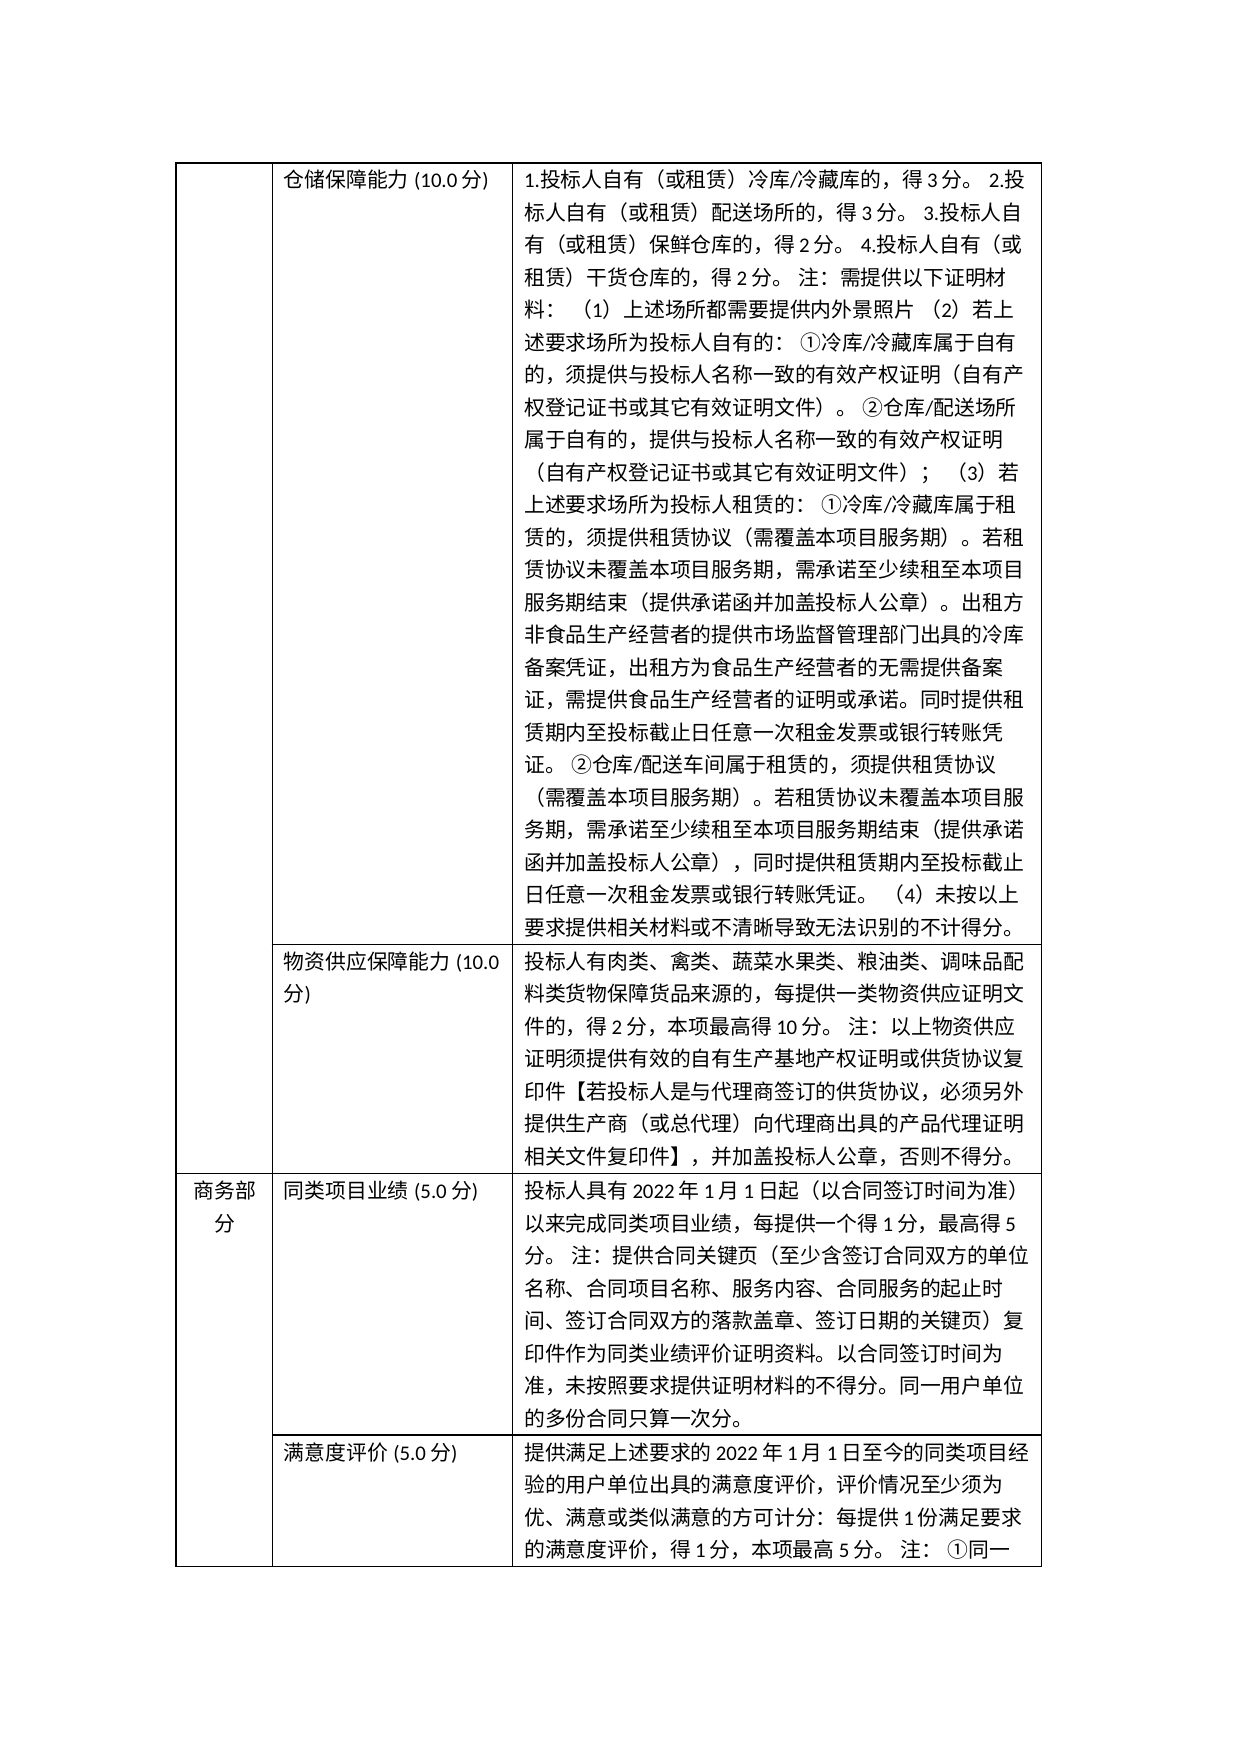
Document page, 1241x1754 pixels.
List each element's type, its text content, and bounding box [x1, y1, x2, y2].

table_cell 投标人具有2022年1月1日起（以合同签订时间为准）以来完成同类项目业绩，每提供一个得1分，最高得5分。 注：提供合同关键页（至少含签订合同双方的单位名称、合同项目名称、服务内容、合同服务的起止时间、签订合同双方的落款盖章、签订日期的关键页）复印件作为同类业绩评价证明资料。以合同签订时间为准，未按照要求提供证明材料的不得分。同一用户单位的多份合同只算一次分。 [513, 1174, 1041, 1434]
table_cell 商务部分 [177, 1174, 272, 1566]
table_cell 仓储保障能力 (10.0分) [273, 164, 512, 943]
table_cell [513, 1436, 1041, 1566]
table_cell 满意度评价 (5.0分) [273, 1436, 512, 1566]
table_cell 同类项目业绩 (5.0分) [273, 1174, 512, 1434]
table_cell 物资供应保障能力 (10.0分) [273, 945, 512, 1173]
table_cell 1.投标人自有（或租赁）冷库/冷藏库的，得3分。 2.投标人自有（或租赁）配送场所的，得3分。 3.投标人自有（或租赁）保鲜仓库的，得2分。 4.投标人自有（或租赁）干货仓库的，得2分。 注：需提供以下证明材料： （1）上述场所都需要提供内外景照片 （2）若上述要求场所为投标人自有的： ①冷库/冷藏库属于自有的，须提供与投标人名称一致的有效产权证明（自有产权登记证书或其它有效证明文件）。 ②仓库/配送场所属于自有的，提供与投标人名称一致的有效产权证明（自有产权登记证书或其它有效证明文件）； （3）若上述要求场所为投标人租赁的： ①冷库/冷藏库属于租赁的，须提供租赁协议（需覆盖本项目服务期）。若租赁协议未覆盖本项目服务期，需承诺至少续租至本项目服务期结束（提供承诺函并加盖投标人公章）。出租方非食品生产经营者的提供市场监督管理部门出具的冷库备案凭证，出租方为食品生产经营者的无需提供备案证，需提供食品生产经营者的证明或承诺。同时提供租赁期内至投标截止日任意一次租金发票或银行转账凭证。 ②仓库/配送车间属于租赁的，须提供租赁协议（需覆盖本项目服务期）。若租赁协议未覆盖本项目服务期，需承诺至少续租至本项目服务期结束（提供承诺函并加盖投标人公章），同时提供租赁期内至投标截止日任意一次租金发票或银行转账凭证。 （4）未按以上要求提供相关材料或不清晰导致无法识别的不计得分。 [513, 164, 1041, 943]
table_cell 投标人有肉类、禽类、蔬菜水果类、粮油类、调味品配料类货物保障货品来源的，每提供一类物资供应证明文件的，得2分，本项最高得10分。 注：以上物资供应证明须提供有效的自有生产基地产权证明或供货协议复印件【若投标人是与代理商签订的供货协议，必须另外提供生产商（或总代理）向代理商出具的产品代理证明相关文件复印件】，并加盖投标人公章，否则不得分。 [513, 945, 1041, 1173]
